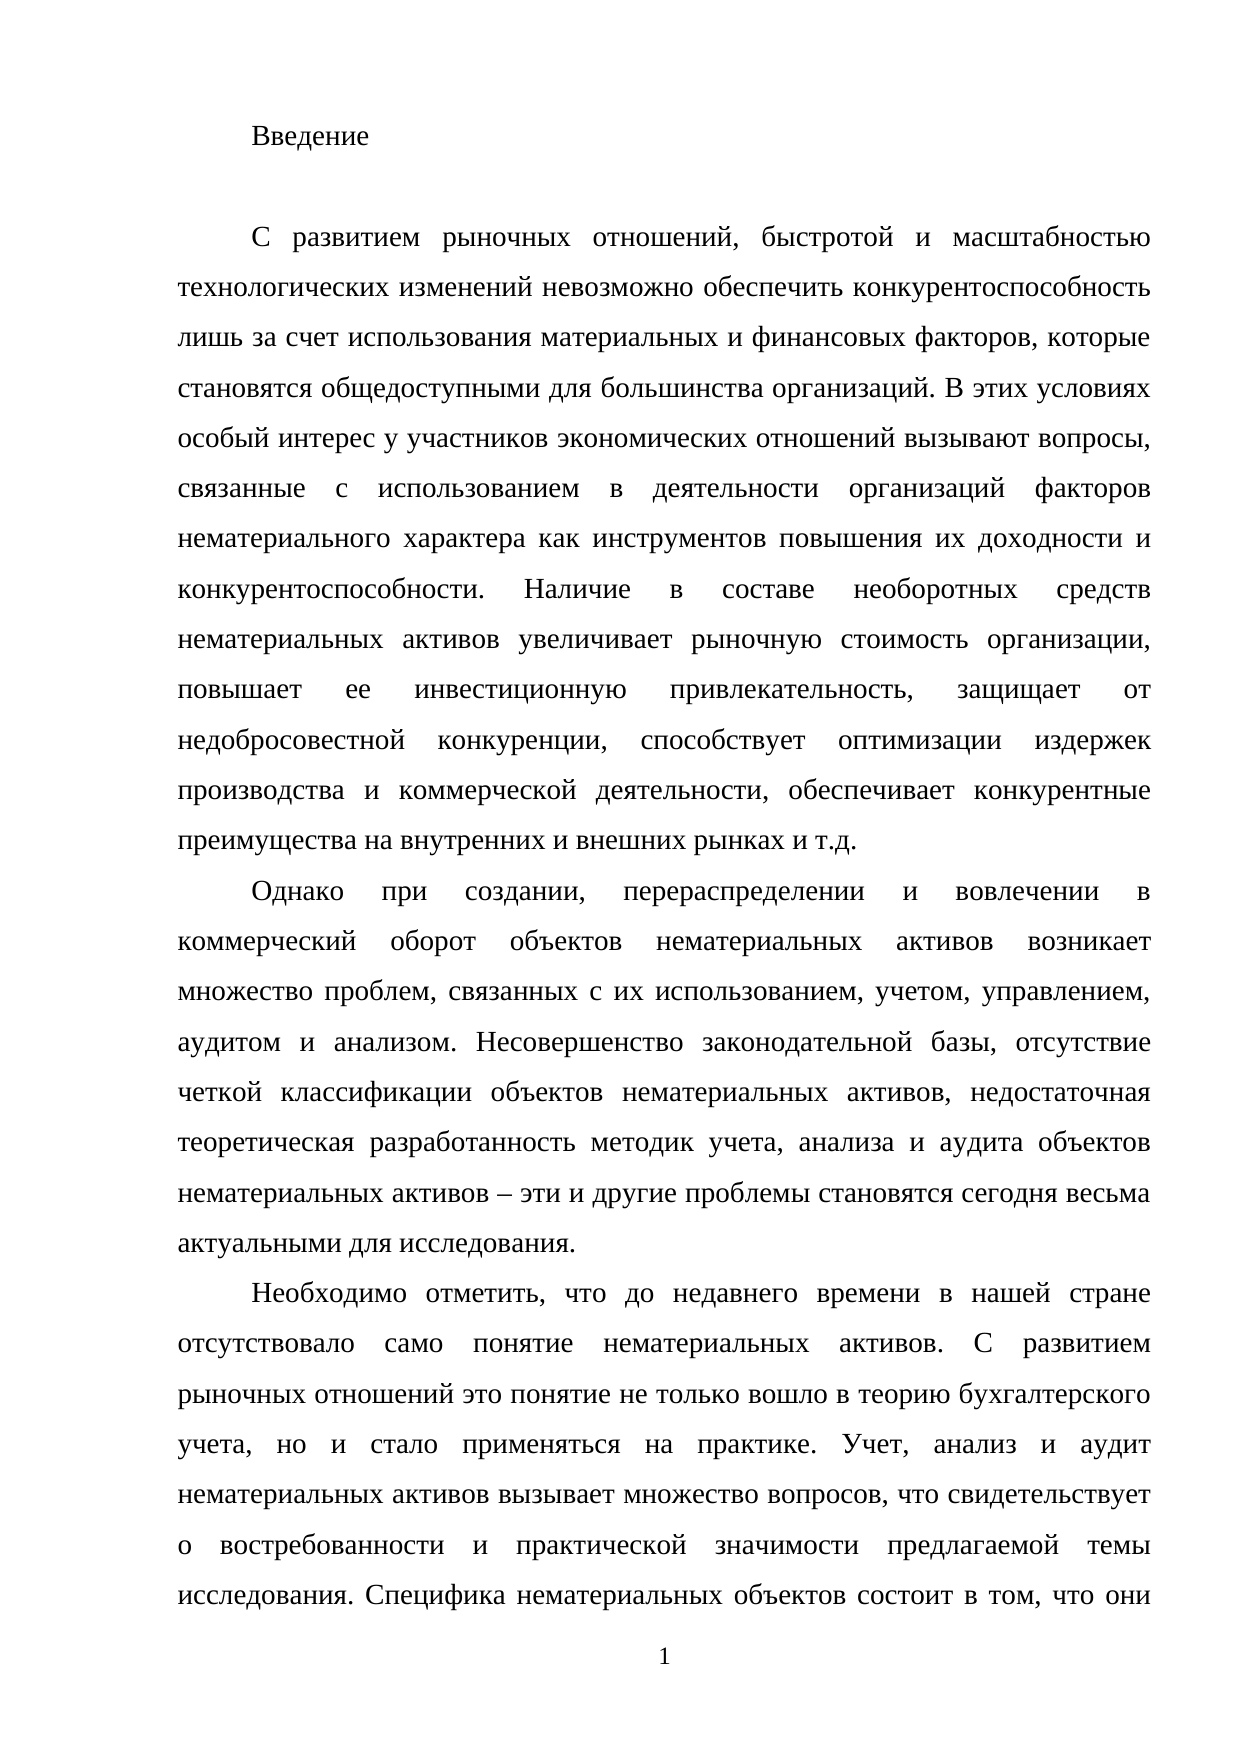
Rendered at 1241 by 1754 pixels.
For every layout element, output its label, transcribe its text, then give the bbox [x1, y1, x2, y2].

text Однако при создании, перераспределении и вовлечении в коммерческий оборот объектов нематериальных активов возникает множество проблем, связанных с их использованием, учетом, управлением, аудитом и анализом. Несовершенство законодательной базы, отсутствие четкой классификации объектов нематериальных активов, недостаточная теоретическая разработанность методик учета, анализа и аудита объектов нематериальных активов – эти и другие проблемы становятся сегодня весьма актуальными для исследования. [177, 873, 1152, 1258]
text Введение [177, 118, 1152, 152]
text С развитием рыночных отношений, быстротой и масштабностью технологических изменений невозможно обеспечить конкурентоспособность лишь за счет использования материальных и финансовых факторов, которые становятся общедоступными для большинства организаций. В этих условиях особый интерес у участников экономических отношений вызывают вопросы, связанные с использованием в деятельности организаций факторов нематериального характера как инструментов повышения их доходности и конкурентоспособности. Наличие в составе необоротных средств нематериальных активов увеличивает рыночную стоимость организации, повышает ее инвестиционную привлекательность, защищает от недобросовестной конкуренции, способствует оптимизации издержек производства и коммерческой деятельности, обеспечивает конкурентные преимущества на внутренних и внешних рынках и т.д. [177, 219, 1152, 856]
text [177, 1275, 1152, 1611]
